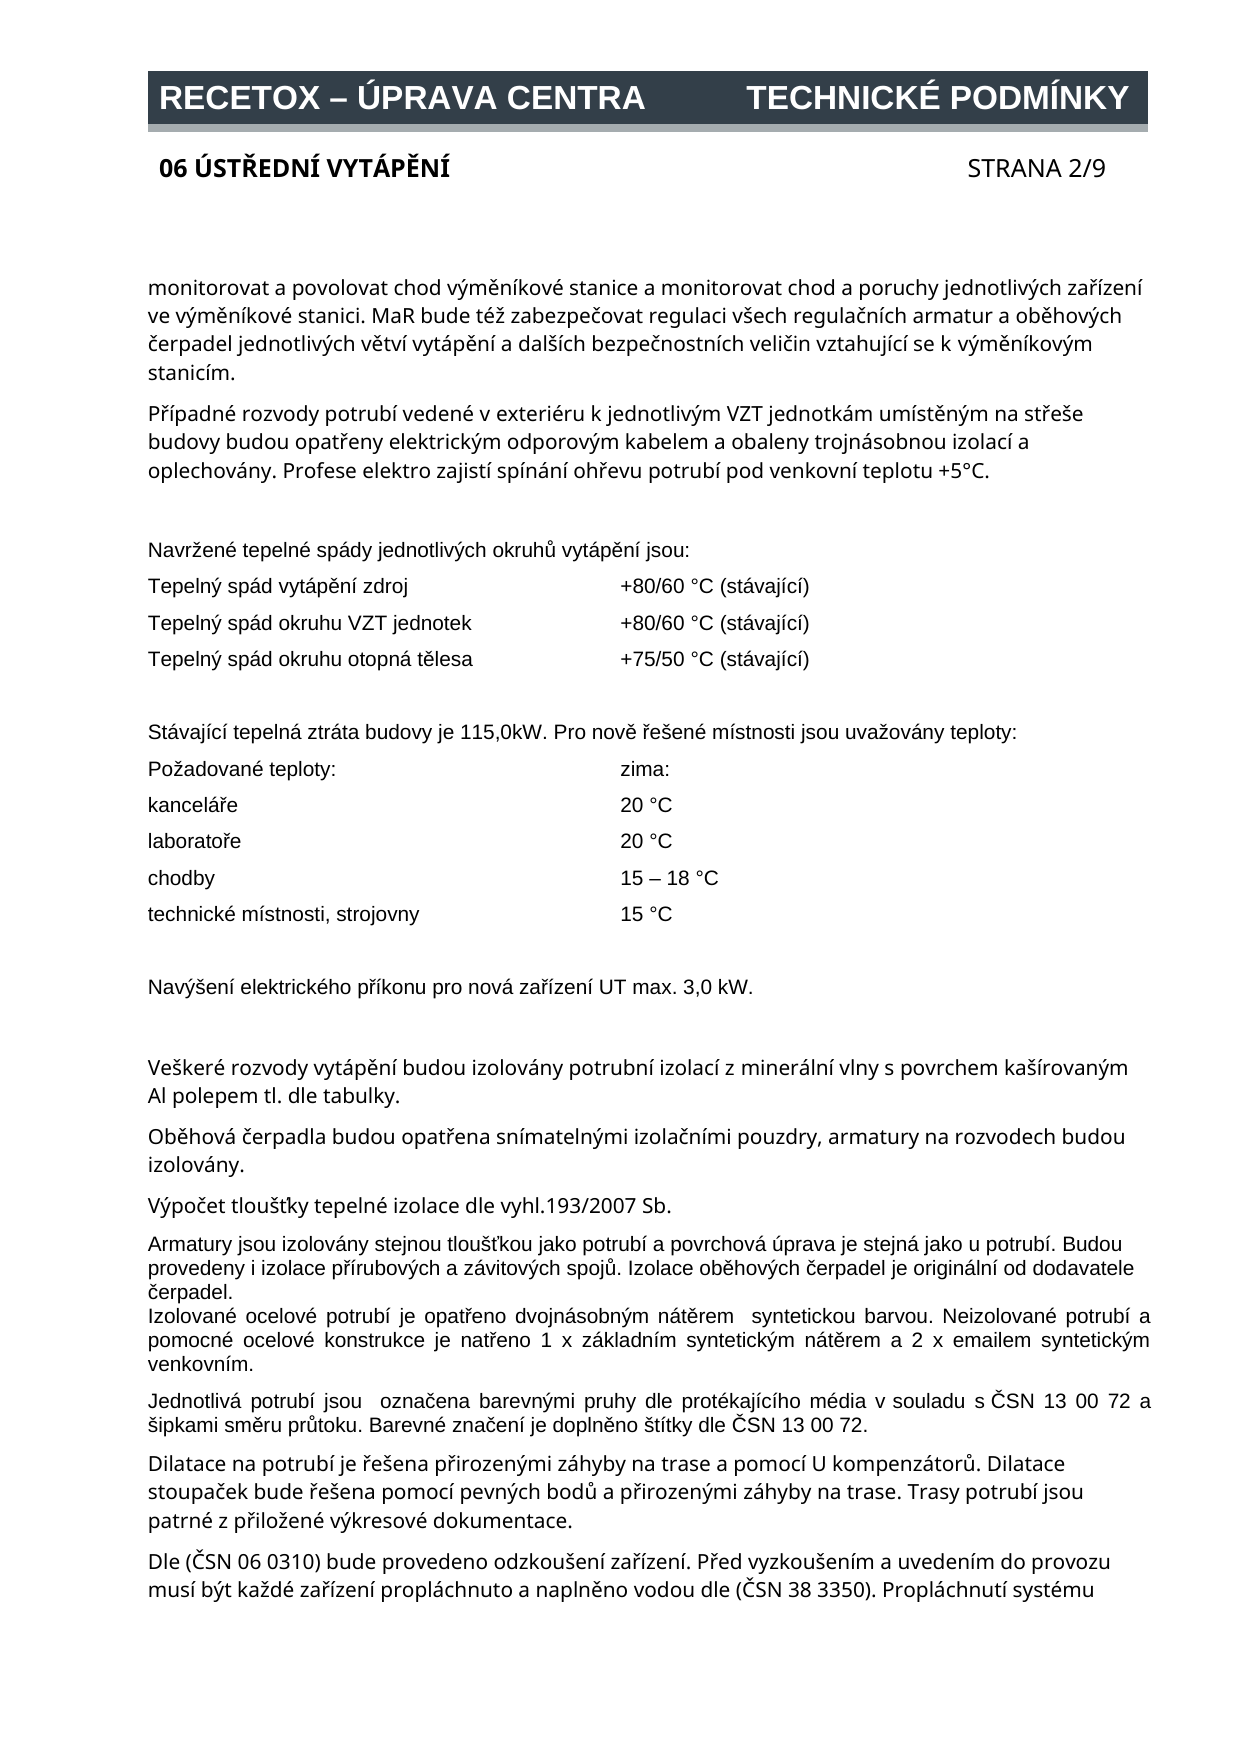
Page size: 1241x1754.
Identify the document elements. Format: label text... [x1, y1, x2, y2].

text Oběhová čerpadla budou opatřena snímatelnými izolačními pouzdry, armatury na rozvodech budou izolovány. [148, 1122, 1152, 1179]
text Dilatace na potrubí je řešena přirozenými záhyby na trase a pomocí U kompenzátorů. Dilatace stoupaček bude řešena pomocí pevných bodů a přirozenými záhyby na trase. Trasy potrubí jsou patrné z přiložené výkresové dokumentace. [148, 1449, 1152, 1534]
text laboratoře 20 °C [148, 829, 1152, 853]
text Navržené tepelné spády jednotlivých okruhů vytápění jsou: [148, 538, 1152, 562]
text Případné rozvody potrubí vedené v exteriéru k jednotlivým VZT jednotkám umístěným na střeše budovy budou opatřeny elektrickým odporovým kabelem a obaleny trojnásobnou izolací a oplechovány. Profese elektro zajistí spínání ohřevu potrubí pod venkovní teplotu +5°C. [148, 399, 1152, 484]
text Stávající tepelná ztráta budovy je 115,0kW. Pro nově řešené místnosti jsou uvažovány teploty: [148, 720, 1152, 744]
text Veškeré rozvody vytápění budou izolovány potrubní izolací z minerální vlny s povrchem kašírovaným Al polepem tl. dle tabulky. [148, 1053, 1152, 1109]
text kanceláře 20 °C [148, 793, 1152, 817]
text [148, 1547, 1152, 1604]
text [148, 273, 1152, 386]
text Výpočet tloušťky tepelné izolace dle vyhl.193/2007 Sb. [148, 1191, 1152, 1220]
text Požadované teploty: zima: [148, 756, 1152, 780]
text Navýšení elektrického příkonu pro nová zařízení UT max. 3,0 kW. [148, 975, 1152, 999]
text Tepelný spád okruhu otopná tělesa +75/50 °C (stávající) [148, 647, 1152, 671]
text Tepelný spád okruhu VZT jednotek +80/60 °C (stávající) [148, 611, 1152, 634]
text Tepelný spád vytápění zdroj +80/60 °C (stávající) [148, 574, 1152, 598]
text Armatury jsou izolovány stejnou tloušťkou jako potrubí a povrchová úprava je stejná jako u potrubí. Budou provedeny i izolace přírubových a závitových spojů. Izolace oběhových čerpadel je originální od dodavatele čerpadel. [148, 1232, 1152, 1304]
text Izolované ocelové potrubí je opatřeno dvojnásobným nátěrem syntetickou barvou. Neizolované potrubí a pomocné ocelové konstrukce je natřeno 1 x základním syntetickým nátěrem a 2 x emailem syntetickým venkovním. [148, 1304, 1152, 1376]
text technické místnosti, strojovny 15 °C [148, 902, 1152, 926]
text chodby 15 – 18 °C [148, 866, 1152, 890]
text Jednotlivá potrubí jsou označena barevnými pruhy dle protékajícího média v souladu s ČSN 13 00 72 a šipkami směru průtoku. Barevné značení je doplněno štítky dle ČSN 13 00 72. [148, 1388, 1152, 1436]
